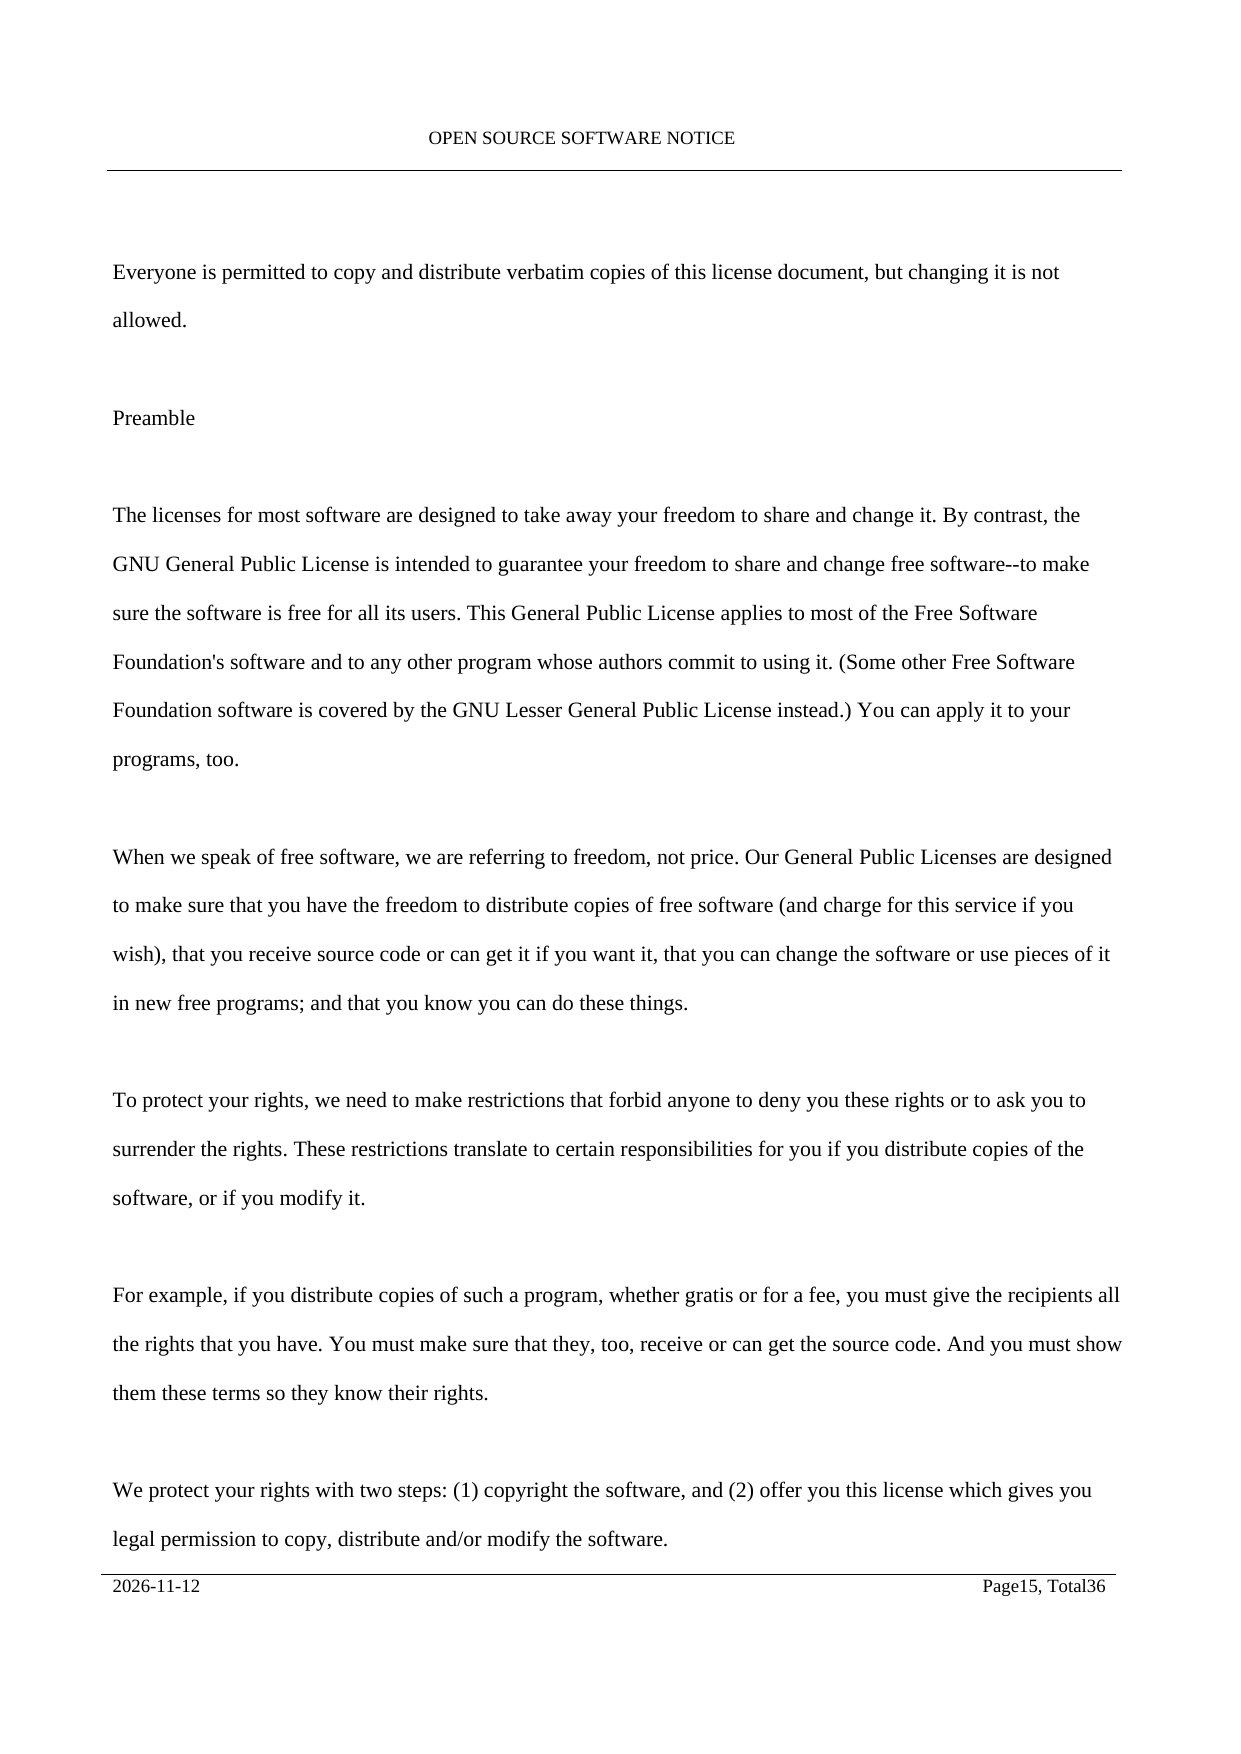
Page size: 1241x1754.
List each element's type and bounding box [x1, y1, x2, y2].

text [112, 206, 1128, 1555]
